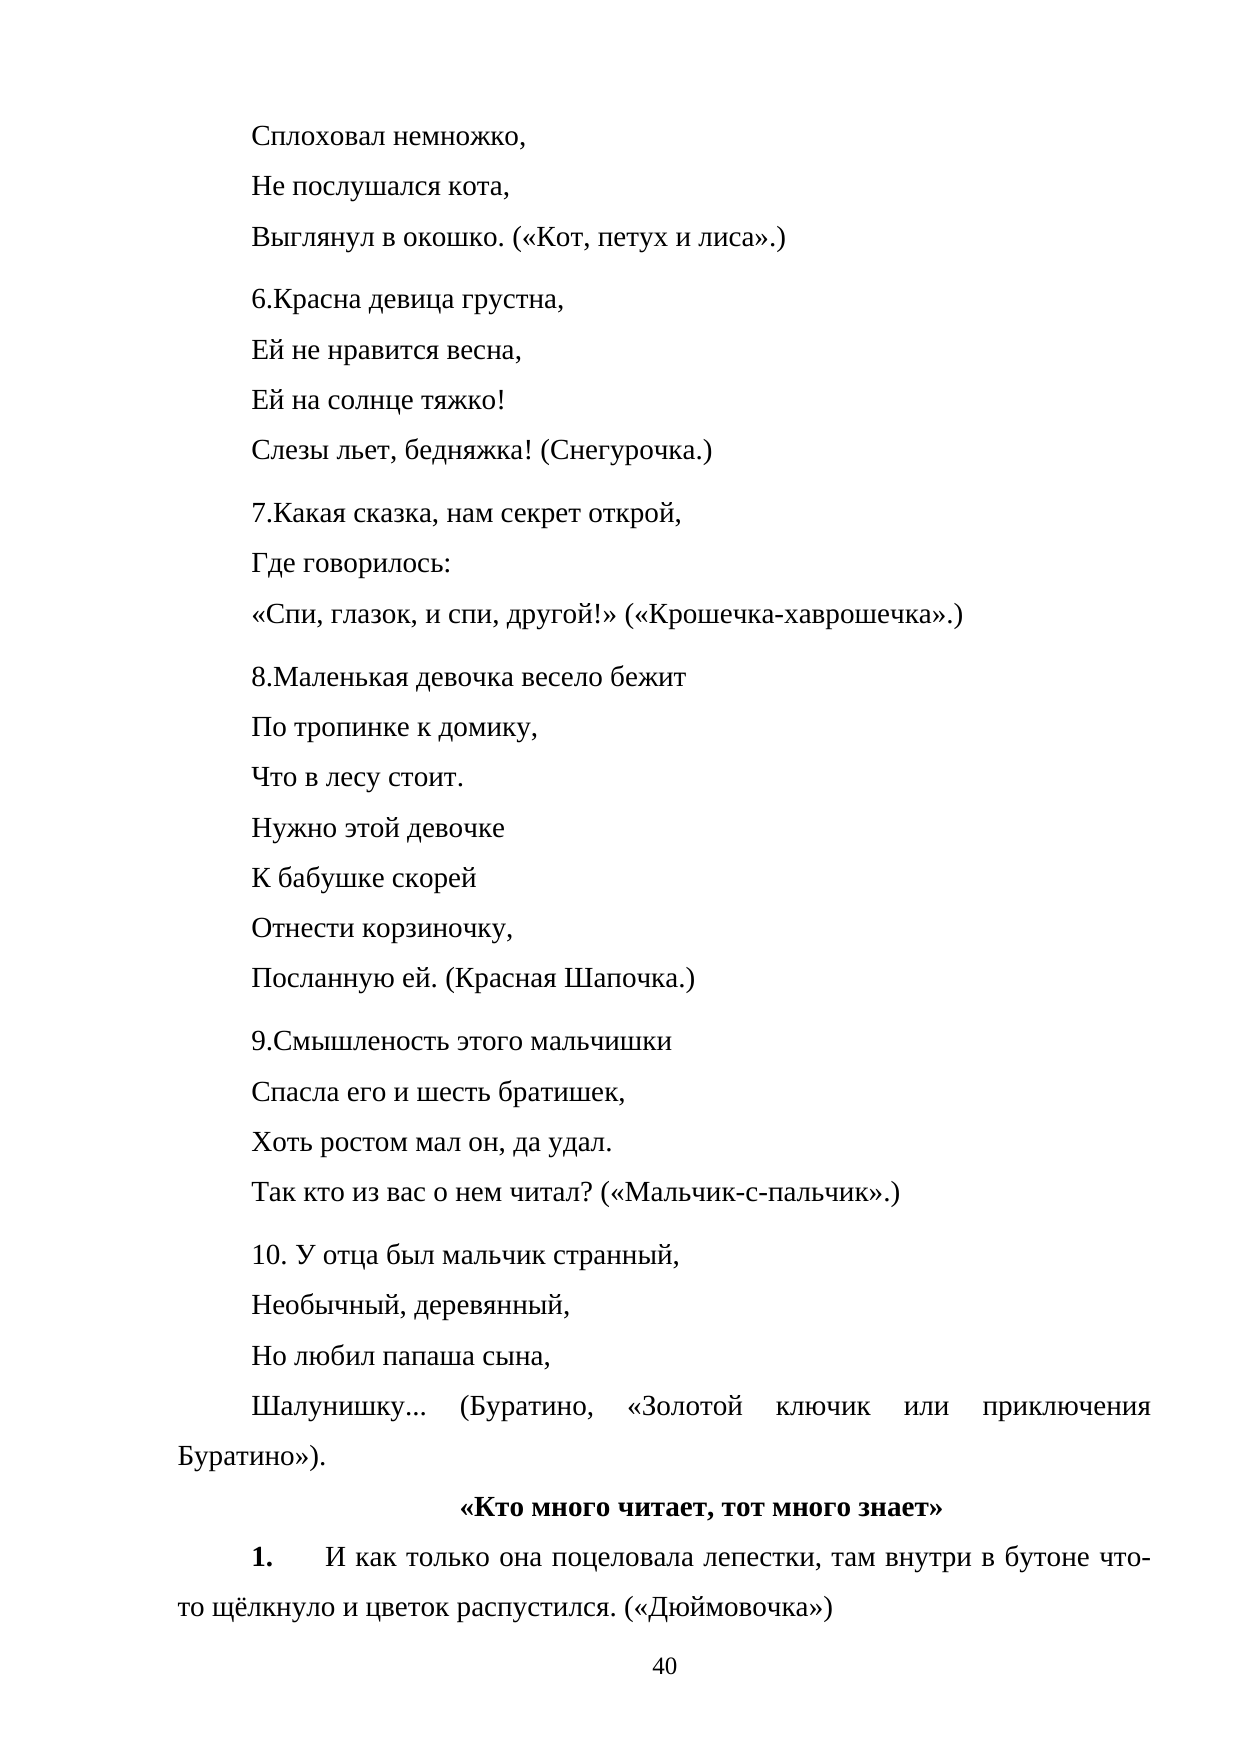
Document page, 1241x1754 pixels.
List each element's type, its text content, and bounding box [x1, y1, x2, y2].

text Так кто из вас о нем читал? («Мальчик-с-пальчик».) [177, 1174, 1152, 1208]
text «Кто много читает, тот много знает» [177, 1489, 1152, 1522]
text Посланную ей. (Красная Шапочка.) [177, 961, 1152, 994]
text Хоть ростом мал он, да удал. [177, 1124, 1152, 1158]
text Шалунишку... (Буратино, «Золотой ключик или приключения Буратино»). [177, 1388, 1152, 1472]
text К бабушке скорей [177, 860, 1152, 893]
list И как только она поцеловала лепестки, там внутри в бутоне что-то щёлкнуло и цветок распустился. («Дюймовочка») [177, 1539, 1152, 1623]
text Не послушался кота, [177, 168, 1152, 202]
text 9.Смышленость этого мальчишки [177, 1023, 1152, 1057]
text Нужно этой девочке [177, 810, 1152, 843]
text Отнести корзиночку, [177, 910, 1152, 944]
text «Спи, глазок, и спи, другой!» («Крошечка-хаврошечка».) [177, 596, 1152, 629]
text Что в лесу стоит. [177, 759, 1152, 793]
text Но любил папаша сына, [177, 1338, 1152, 1371]
text 10. У отца был мальчик странный, [177, 1237, 1152, 1271]
text По тропинке к домику, [177, 709, 1152, 743]
text Сплоховал немножко, [177, 118, 1152, 152]
text Необычный, деревянный, [177, 1287, 1152, 1321]
text Где говорилось: [177, 546, 1152, 579]
text Слезы льет, бедняжка! (Снегурочка.) [177, 432, 1152, 466]
text 8.Маленькая девочка весело бежит [177, 659, 1152, 692]
text Ей на солнце тяжко! [177, 382, 1152, 416]
text Ей не нравится весна, [177, 332, 1152, 365]
text Спасла его и шесть братишек, [177, 1074, 1152, 1107]
text Выглянул в окошко. («Кот, петух и лиса».) [177, 219, 1152, 252]
text 7.Какая сказка, нам секрет открой, [177, 495, 1152, 529]
text 6.Красна девица грустна, [177, 282, 1152, 315]
